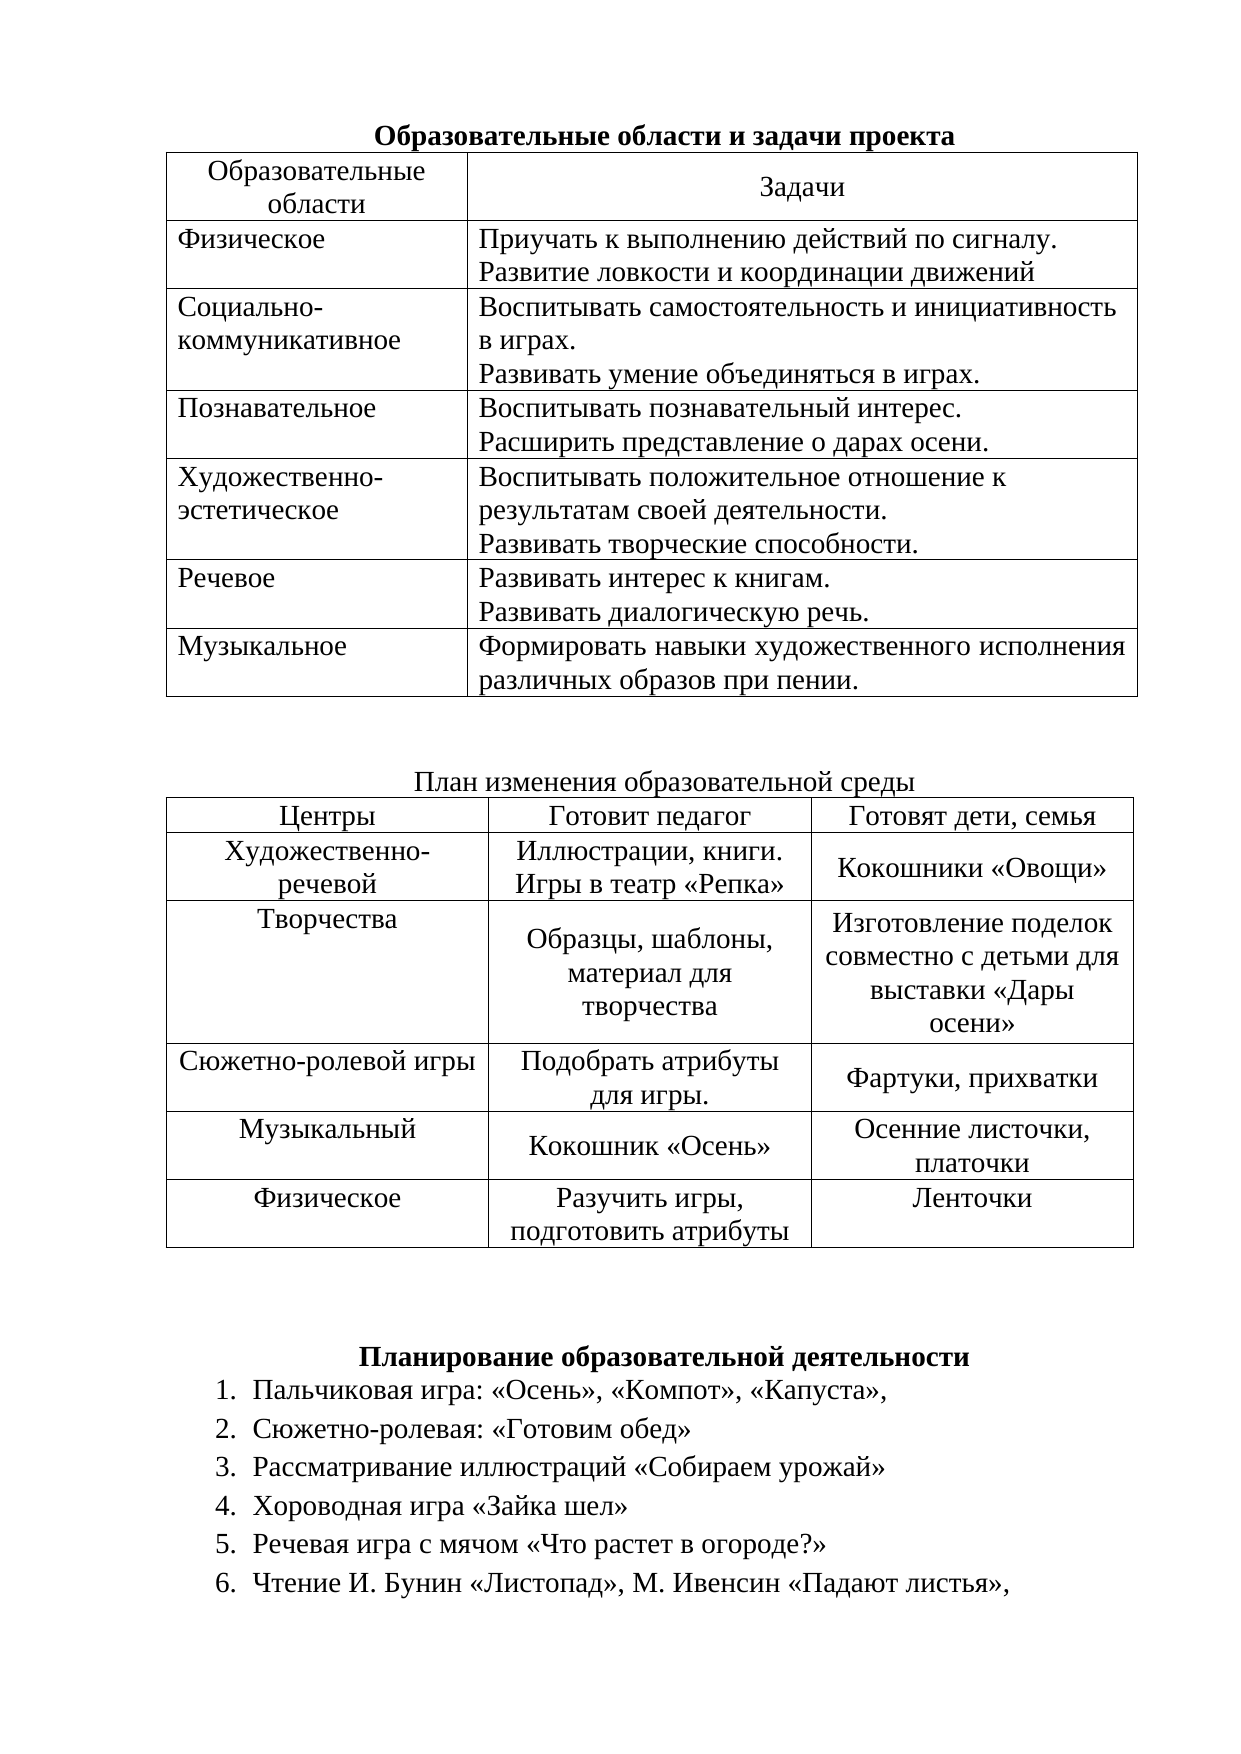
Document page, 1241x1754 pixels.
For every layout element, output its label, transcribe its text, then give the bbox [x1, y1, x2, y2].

table_cell Приучать к выполнению действий по сигналу. Развитие ловкости и координации движений [468, 221, 1137, 288]
table_cell Социально-коммуникативное [167, 289, 467, 389]
table_cell Подобрать атрибуты для игры. [489, 1044, 811, 1111]
table_cell Кокошники «Овощи» [812, 833, 1133, 900]
table_cell Творчества [167, 901, 488, 1042]
table_cell Воспитывать познавательный интерес. Расширить представление о дарах осени. [468, 391, 1137, 458]
table_cell Познавательное [167, 391, 467, 458]
table_cell Иллюстрации, книги. Игры в театр «Репка» [489, 833, 811, 900]
list Речевая игра с мячом «Что растет в огороде?» [215, 1527, 1152, 1560]
table_cell Кокошник «Осень» [489, 1112, 811, 1179]
table_cell Музыкальное [167, 629, 467, 696]
table_cell Музыкальный [167, 1112, 488, 1179]
table_cell Осенние листочки, платочки [812, 1112, 1133, 1179]
text Образовательные области и задачи проекта [177, 118, 1152, 152]
list Рассматривание иллюстраций «Собираем урожай» [215, 1449, 1152, 1483]
table_cell Развивать интерес к книгам. Развивать диалогическую речь. [468, 560, 1137, 627]
text План изменения образовательной среды [177, 764, 1152, 797]
table_cell Воспитывать самостоятельность и инициативность в играх. Развивать умение объединяться в играх. [468, 289, 1137, 389]
table_cell Речевое [167, 560, 467, 627]
table_cell Разучить игры, подготовить атрибуты [489, 1180, 811, 1247]
table_cell Художественно-эстетическое [167, 459, 467, 559]
table_cell Воспитывать положительное отношение к результатам своей деятельности. Развивать творческие способности. [468, 459, 1137, 559]
table_cell Изготовление поделок совместно с детьми для выставки «Дары осени» [812, 901, 1133, 1042]
table_header Готовит педагог [489, 798, 811, 832]
list Чтение И. Бунин «Листопад», М. Ивенсин «Падают листья», [215, 1565, 1152, 1599]
table_cell Ленточки [812, 1180, 1133, 1247]
text Планирование образовательной деятельности [177, 1339, 1152, 1372]
list Хороводная игра «Зайка шел» [215, 1488, 1152, 1522]
table_header Задачи [468, 153, 1137, 220]
table_cell Образцы, шаблоны, материал для творчества [489, 901, 811, 1042]
table_cell Фартуки, прихватки [812, 1044, 1133, 1111]
table_header Готовят дети, семья [812, 798, 1133, 832]
table_cell Формировать навыки художественного исполнения различных образов при пении. [468, 629, 1137, 696]
list Пальчиковая игра: «Осень», «Компот», «Капуста», [215, 1372, 1152, 1406]
table_header Образовательные области [167, 153, 467, 220]
table_header Центры [167, 798, 488, 832]
table_cell Сюжетно-ролевой игры [167, 1044, 488, 1111]
table_cell Физическое [167, 1180, 488, 1247]
table_cell Физическое [167, 221, 467, 288]
table_cell Художественно-речевой [167, 833, 488, 900]
list Сюжетно-ролевая: «Готовим обед» [215, 1411, 1152, 1444]
